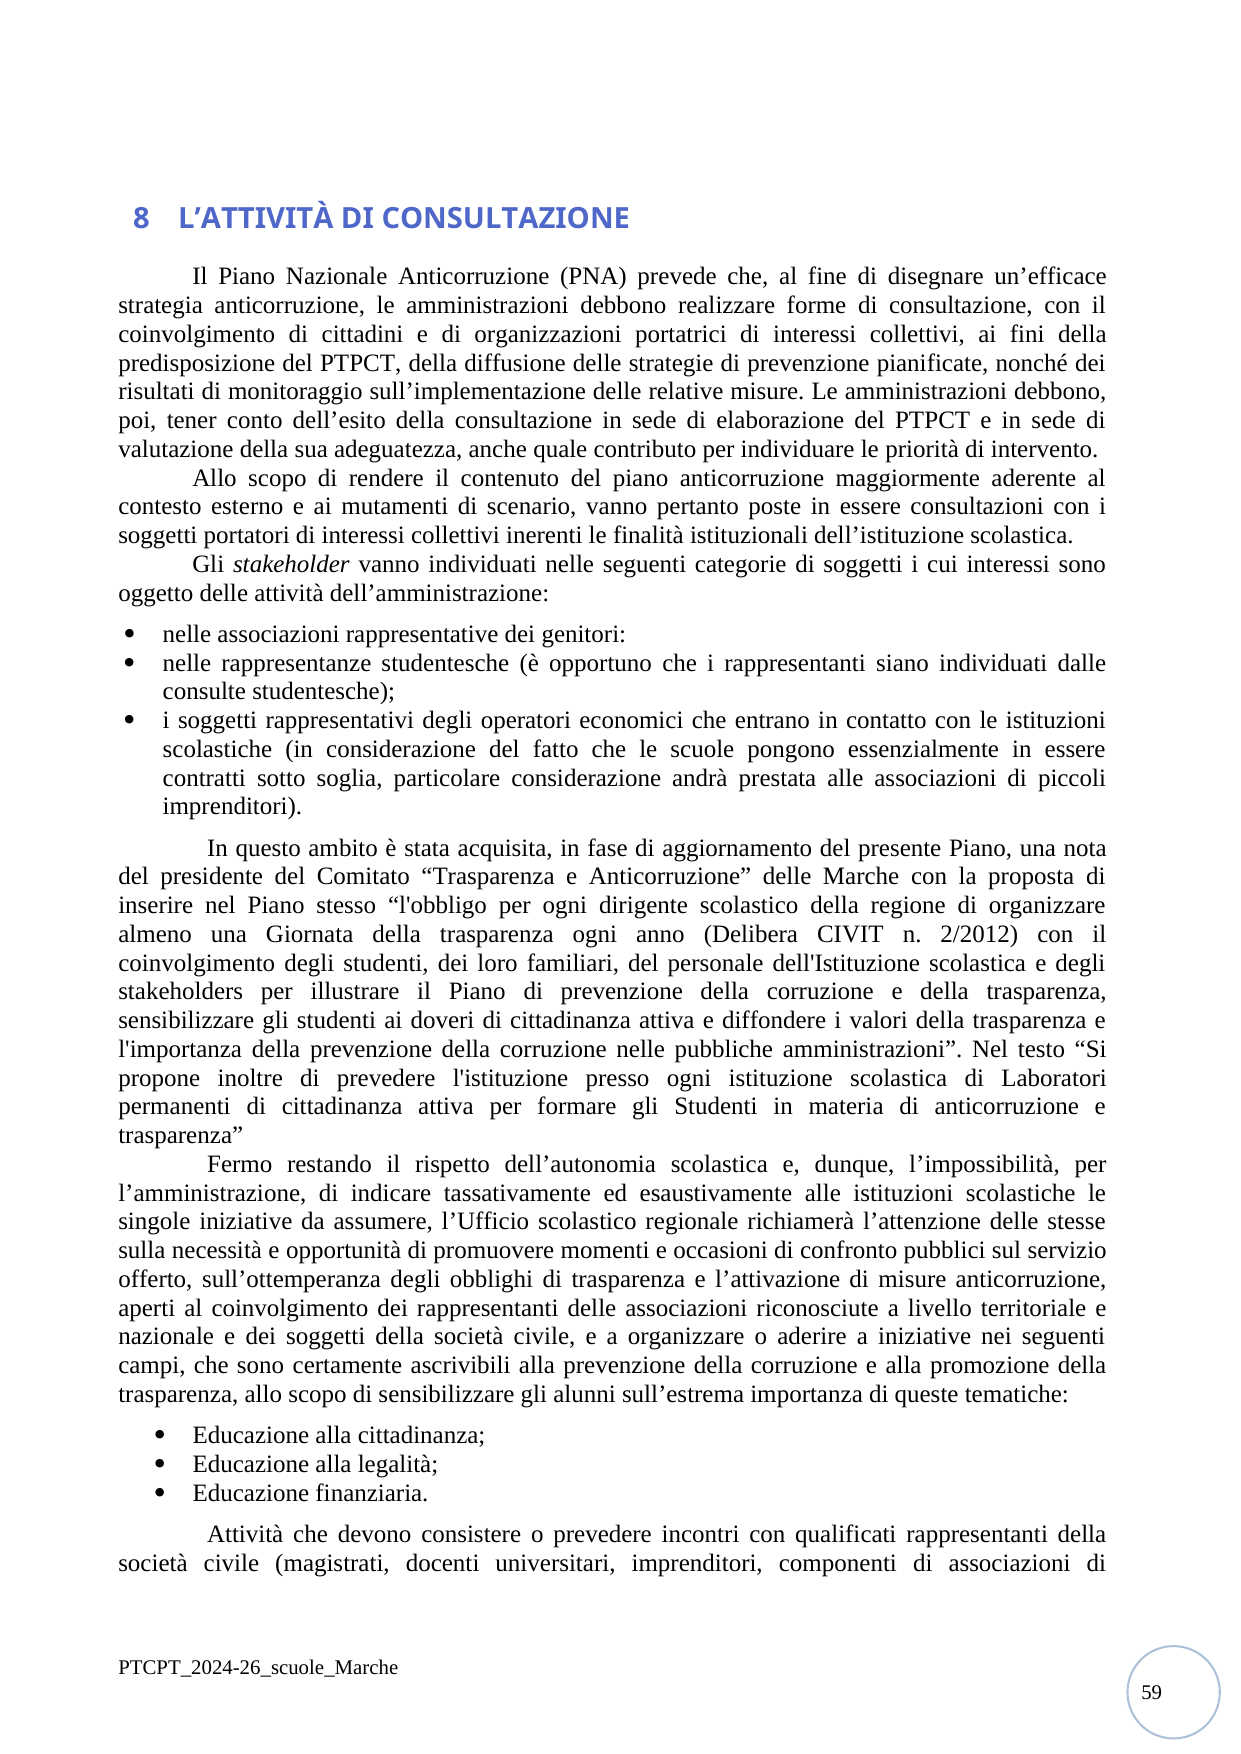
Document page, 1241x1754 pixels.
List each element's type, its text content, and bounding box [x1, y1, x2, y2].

text Il Piano Nazionale Anticorruzione (PNA) prevede che, al fine di disegnare un’efficace strategia anticorruzione, le amministrazioni debbono realizzare forme di consultazione, con il coinvolgimento di cittadini e di organizzazioni portatrici di interessi collettivi, ai fini della predisposizione del PTPCT, della diffusione delle strategie di prevenzione pianificate, nonché dei risultati di monitoraggio sull’implementazione delle relative misure. Le amministrazioni debbono, poi, tener conto dell’esito della consultazione in sede di elaborazione del PTPCT e in sede di valutazione della sua adeguatezza, anche quale contributo per individuare le priorità di intervento. [118, 261, 1107, 463]
text In questo ambito è stata acquisita, in fase di aggiornamento del presente Piano, una nota del presidente del Comitato “Trasparenza e Anticorruzione” delle Marche con la proposta di inserire nel Piano stesso “l'obbligo per ogni dirigente scolastico della regione di organizzare almeno una Giornata della trasparenza ogni anno (Delibera CIVIT n. 2/2012) con il coinvolgimento degli studenti, dei loro familiari, del personale dell'Istituzione scolastica e degli stakeholders per illustrare il Piano di prevenzione della corruzione e della trasparenza, sensibilizzare gli studenti ai doveri di cittadinanza attiva e diffondere i valori della trasparenza e l'importanza della prevenzione della corruzione nelle pubbliche amministrazioni”. Nel testo “Si propone inoltre di prevedere l'istituzione presso ogni istituzione scolastica di Laboratori permanenti di cittadinanza attiva per formare gli Studenti in materia di anticorruzione e trasparenza” [118, 833, 1107, 1149]
text Gli stakeholder vanno individuati nelle seguenti categorie di soggetti i cui interessi sono oggetto delle attività dell’amministrazione: [118, 549, 1107, 606]
list Educazione alla legalità; [155, 1449, 1107, 1478]
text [118, 1519, 1107, 1576]
list i soggetti rappresentativi degli operatori economici che entrano in contatto con le istituzioni scolastiche (in considerazione del fatto che le scuole pongono essenzialmente in essere contratti sotto soglia, particolare considerazione andrà prestata alle associazioni di piccoli imprenditori). [125, 705, 1107, 820]
list nelle rappresentanze studentesche (è opportuno che i rappresentanti siano individuati dalle consulte studentesche); [125, 648, 1107, 705]
list Educazione finanziaria. [155, 1478, 1107, 1506]
list nelle associazioni rappresentative dei genitori: [125, 619, 1107, 648]
text Allo scopo di rendere il contenuto del piano anticorruzione maggiormente aderente al contesto esterno e ai mutamenti di scenario, vanno pertanto poste in essere consultazioni con i soggetti portatori di interessi collettivi inerenti le finalità istituzionali dell’istituzione scolastica. [118, 463, 1107, 549]
text Fermo restando il rispetto dell’autonomia scolastica e, dunque, l’impossibilità, per l’amministrazione, di indicare tassativamente ed esaustivamente alle istituzioni scolastiche le singole iniziative da assumere, l’Ufficio scolastico regionale richiamerà l’attenzione delle stesse sulla necessità e opportunità di promuovere momenti e occasioni di confronto pubblici sul servizio offerto, sull’ottemperanza degli obblighi di trasparenza e l’attivazione di misure anticorruzione, aperti al coinvolgimento dei rappresentanti delle associazioni riconosciute a livello territoriale e nazionale e dei soggetti della società civile, e a organizzare o aderire a iniziative nei seguenti campi, che sono certamente ascrivibili alla prevenzione della corruzione e alla promozione della trasparenza, allo scopo di sensibilizzare gli alunni sull’estrema importanza di queste tematiche: [118, 1149, 1107, 1408]
list Educazione alla cittadinanza; [155, 1420, 1107, 1449]
subtitle L’ATTIVITÀ DI CONSULTAZIONE [133, 198, 1107, 237]
